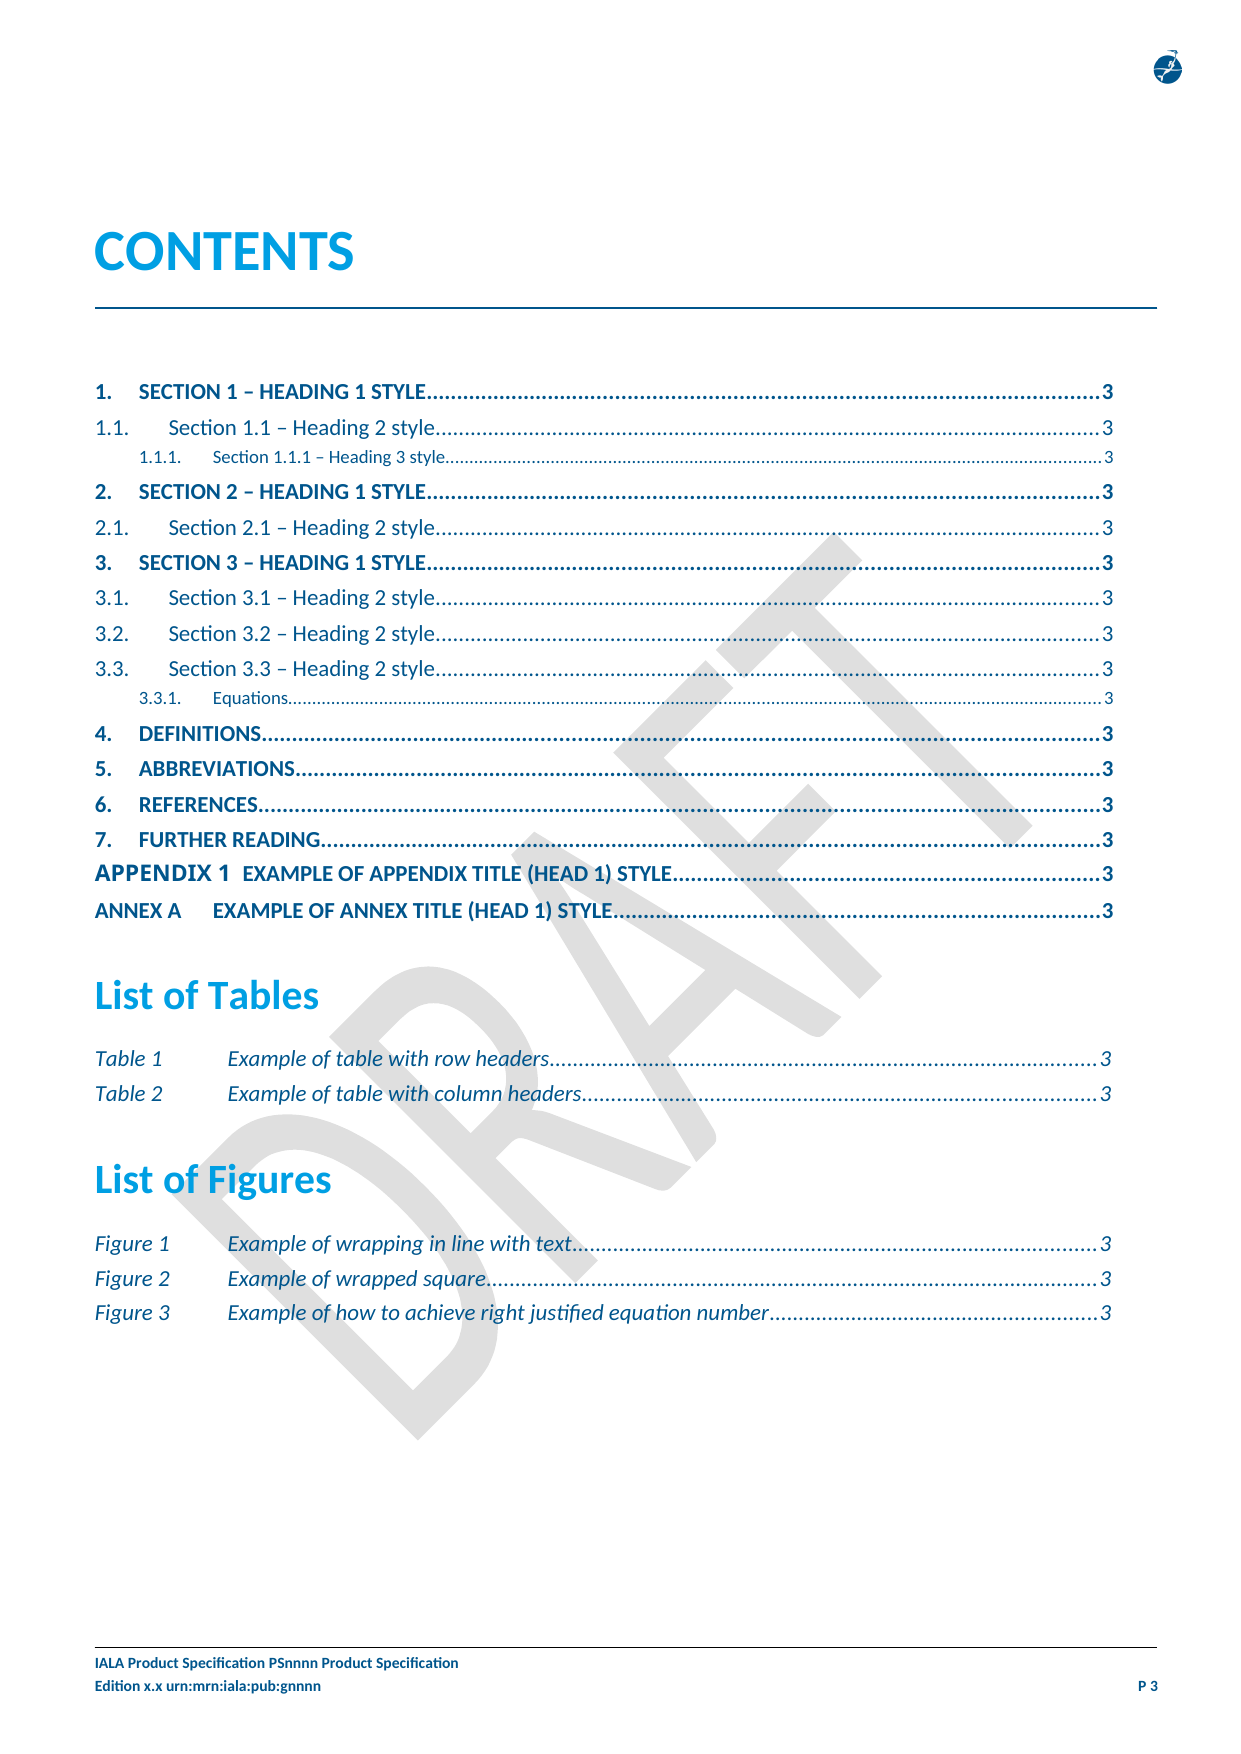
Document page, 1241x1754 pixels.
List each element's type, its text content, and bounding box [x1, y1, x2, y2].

text Figure 3 Example of how to achieve right justified equation number 3 [94, 1298, 1113, 1326]
text 3.3.1. Equations 3 [139, 686, 1157, 709]
text Figure 1 Example of wrapping in line with text 3 [94, 1229, 1113, 1257]
text 3.2. Section 3.2 – Heading 2 style 3 [94, 616, 1113, 647]
text 6. references 3 [94, 786, 1113, 818]
list List of Figures [94, 1153, 1157, 1204]
picture [1120, 0, 1241, 119]
text 2.1. Section 2.1 – Heading 2 style 3 [94, 509, 1113, 541]
text 3.3. Section 3.3 – Heading 2 style 3 [94, 651, 1113, 682]
text 1. SECTION 1 – HEADING 1 STYLE 3 [94, 374, 1113, 405]
text 3.1. Section 3.1 – Heading 2 style 3 [94, 580, 1113, 611]
text 2. SECTION 2 – HEading 1 style 3 [94, 474, 1113, 505]
text APPENDIX 1 Example of appendix Title (Head 1) style 3 [94, 857, 1113, 888]
text 5. abbreviations 3 [94, 751, 1113, 782]
text 7. Further reading 3 [94, 822, 1113, 853]
list List of Tables [94, 969, 1157, 1019]
text 1.1. Section 1.1 – Heading 2 style 3 [94, 409, 1113, 441]
text 1.1.1. Section 1.1.1 – Heading 3 style 3 [139, 445, 1157, 468]
text ANNEX A Example of Annex title (Head 1) style 3 [94, 893, 1113, 924]
text Figure 2 Example of wrapped square 3 [94, 1264, 1113, 1292]
text Table 1 Example of table with row headers 3 [94, 1044, 1113, 1072]
text 3. Section 3 – Heading 1 Style 3 [94, 545, 1113, 576]
text Table 2 Example of table with column headers 3 [94, 1079, 1113, 1107]
text 4. DEFINITIONS 3 [94, 716, 1113, 747]
